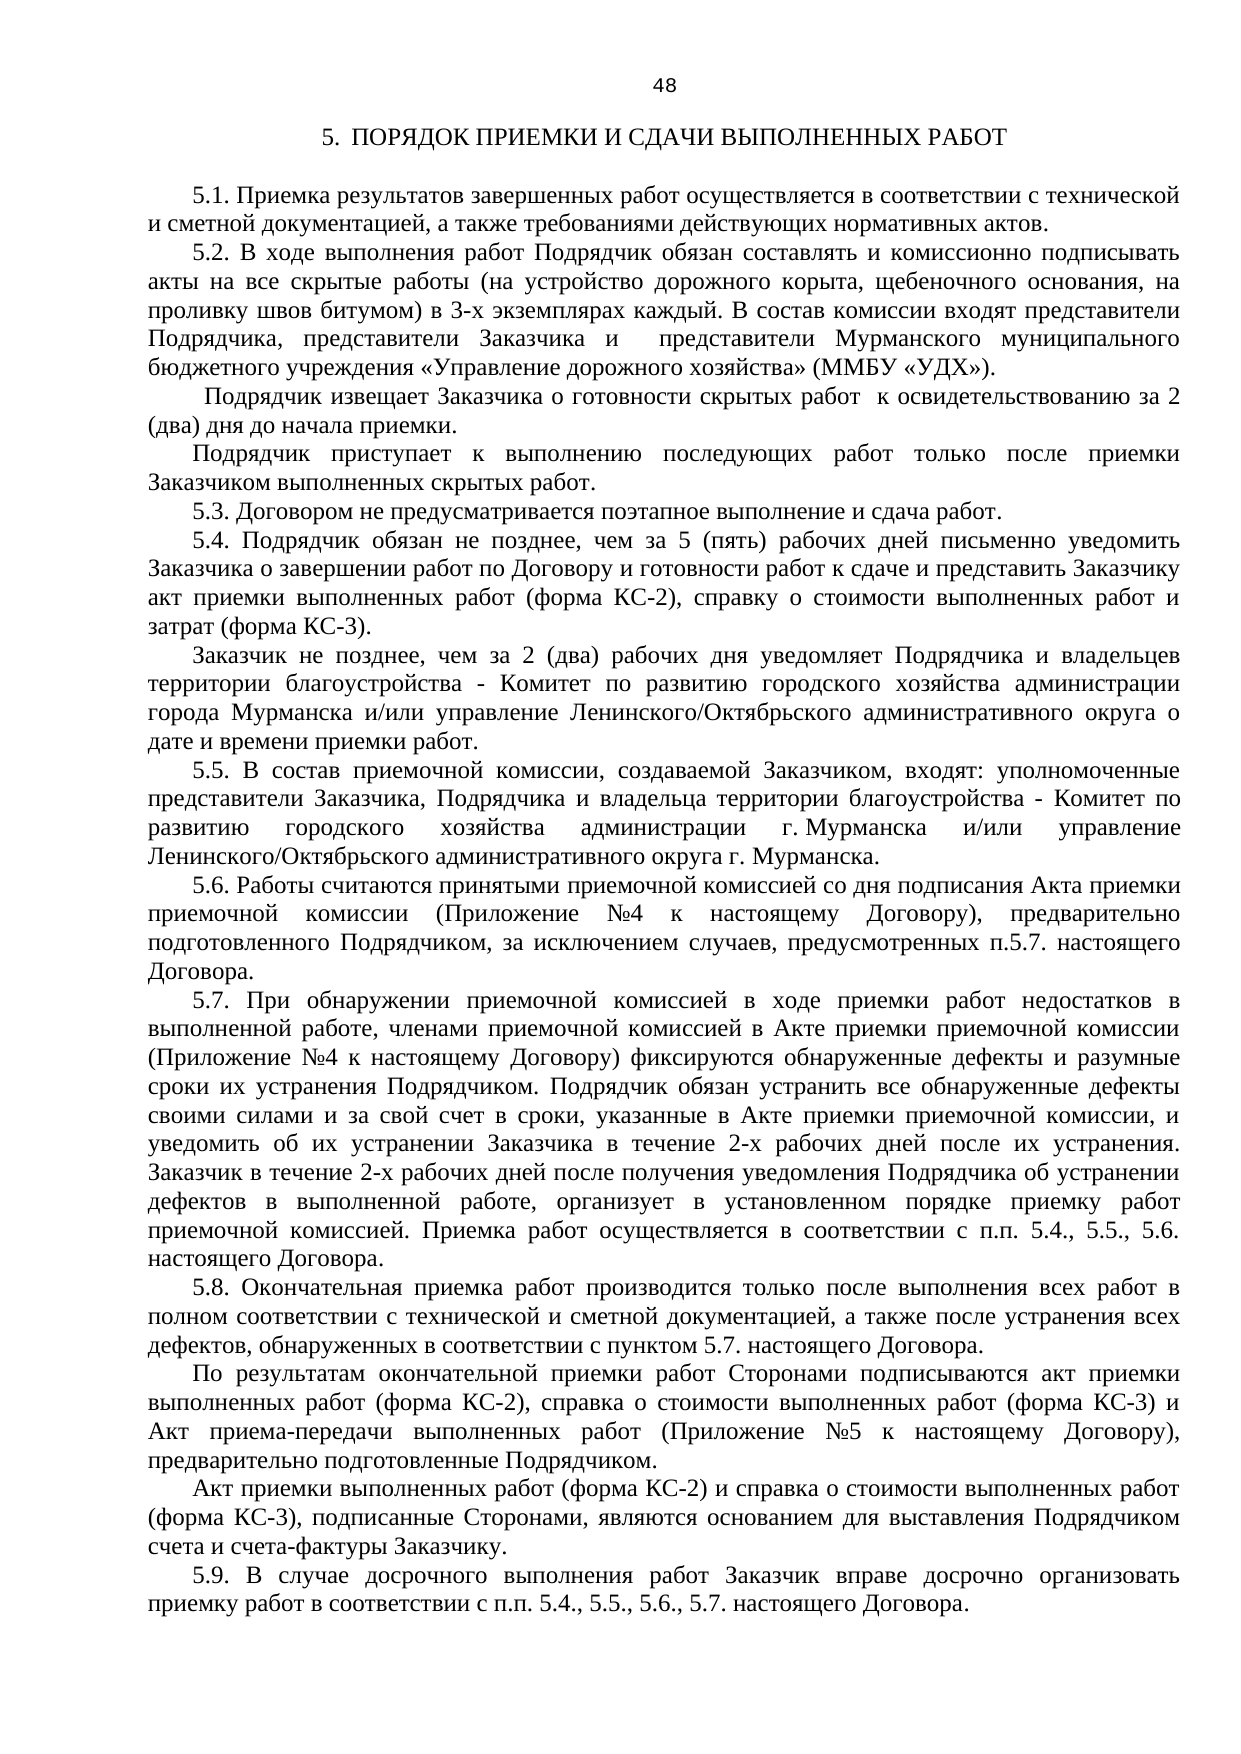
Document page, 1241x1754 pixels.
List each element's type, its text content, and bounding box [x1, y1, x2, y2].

text 5.7. При обнаружении приемочной комиссией в ходе приемки работ недостатков в выполненной работе, членами приемочной комиссией в Акте приемки приемочной комиссии (Приложение №4 к настоящему Договору) фиксируются обнаруженные дефекты и разумные сроки их устранения Подрядчиком. Подрядчик обязан устранить все обнаруженные дефекты своими силами и за свой счет в сроки, указанные в Акте приемки приемочной комиссии, и уведомить об их устранении Заказчика в течение 2-х рабочих дней после их устранения. Заказчик в течение 2-х рабочих дней после получения уведомления Подрядчика об устранении дефектов в выполненной работе, организует в установленном порядке приемку работ приемочной комиссией. Приемка работ осуществляется в соответствии с п.п. 5.4., 5.5., 5.6. настоящего Договора. [148, 985, 1181, 1272]
text 5.3. Договором не предусматривается поэтапное выполнение и сдача работ. [148, 496, 1181, 525]
text Подрядчик приступает к выполнению последующих работ только после приемки Заказчиком выполненных скрытых работ. [148, 438, 1181, 496]
text 5.5. В состав приемочной комиссии, создаваемой Заказчиком, входят: уполномоченные представители Заказчика, Подрядчика и владельца территории благоустройства - Комитет по развитию городского хозяйства администрации г. Мурманска и/или управление Ленинского/Октябрьского административного округа г. Мурманска. [148, 755, 1181, 870]
text 5.1. Приемка результатов завершенных работ осуществляется в соответствии с технической и сметной документацией, а также требованиями действующих нормативных актов. [148, 180, 1181, 237]
text Подрядчик извещает Заказчика о готовности скрытых работ к освидетельствованию за 2 (два) дня до начала приемки. [148, 381, 1181, 438]
text 5.2. В ходе выполнения работ Подрядчик обязан составлять и комиссионно подписывать акты на все скрытые работы (на устройство дорожного корыта, щебеночного основания, на проливку швов битумом) в 3-х экземплярах каждый. В состав комиссии входят представители Подрядчика, представители Заказчика и представители Мурманского муниципального бюджетного учреждения «Управление дорожного хозяйства» (ММБУ «УДХ»). [148, 237, 1181, 381]
text 5.9. В случае досрочного выполнения работ Заказчик вправе досрочно организовать приемку работ в соответствии с п.п. 5.4., 5.5., 5.6., 5.7. настоящего Договора. [148, 1560, 1181, 1617]
text Акт приемки выполненных работ (форма КС-2) и справка о стоимости выполненных работ (форма КС-3), подписанные Сторонами, являются основанием для выставления Подрядчиком счета и счета-фактуры Заказчику. [148, 1473, 1181, 1560]
text 5.8. Окончательная приемка работ производится только после выполнения всех работ в полном соответствии с технической и сметной документацией, а также после устранения всех дефектов, обнаруженных в соответствии с пунктом 5.7. настоящего Договора. [148, 1272, 1181, 1358]
list ПОРЯДОК ПРИЕМКИ И СДАЧИ ВЫПОЛНЕННЫХ РАБОТ [148, 122, 1181, 151]
text 5.6. Работы считаются принятыми приемочной комиссией со дня подписания Акта приемки приемочной комиссии (Приложение №4 к настоящему Договору), предварительно подготовленного Подрядчиком, за исключением случаев, предусмотренных п.5.7. настоящего Договора. [148, 870, 1181, 985]
text Заказчик не позднее, чем за 2 (два) рабочих дня уведомляет Подрядчика и владельцев территории благоустройства - Комитет по развитию городского хозяйства администрации города Мурманска и/или управление Ленинского/Октябрьского административного округа о дате и времени приемки работ. [148, 640, 1181, 755]
text 5.4. Подрядчик обязан не позднее, чем за 5 (пять) рабочих дней письменно уведомить Заказчика о завершении работ по Договору и готовности работ к сдаче и представить Заказчику акт приемки выполненных работ (форма КС-2), справку о стоимости выполненных работ и затрат (форма КС-3). [148, 525, 1181, 640]
text По результатам окончательной приемки работ Сторонами подписываются акт приемки выполненных работ (форма КС-2), справка о стоимости выполненных работ (форма КС-3) и Акт приема-передачи выполненных работ (Приложение №5 к настоящему Договору), предварительно подготовленные Подрядчиком. [148, 1358, 1181, 1473]
